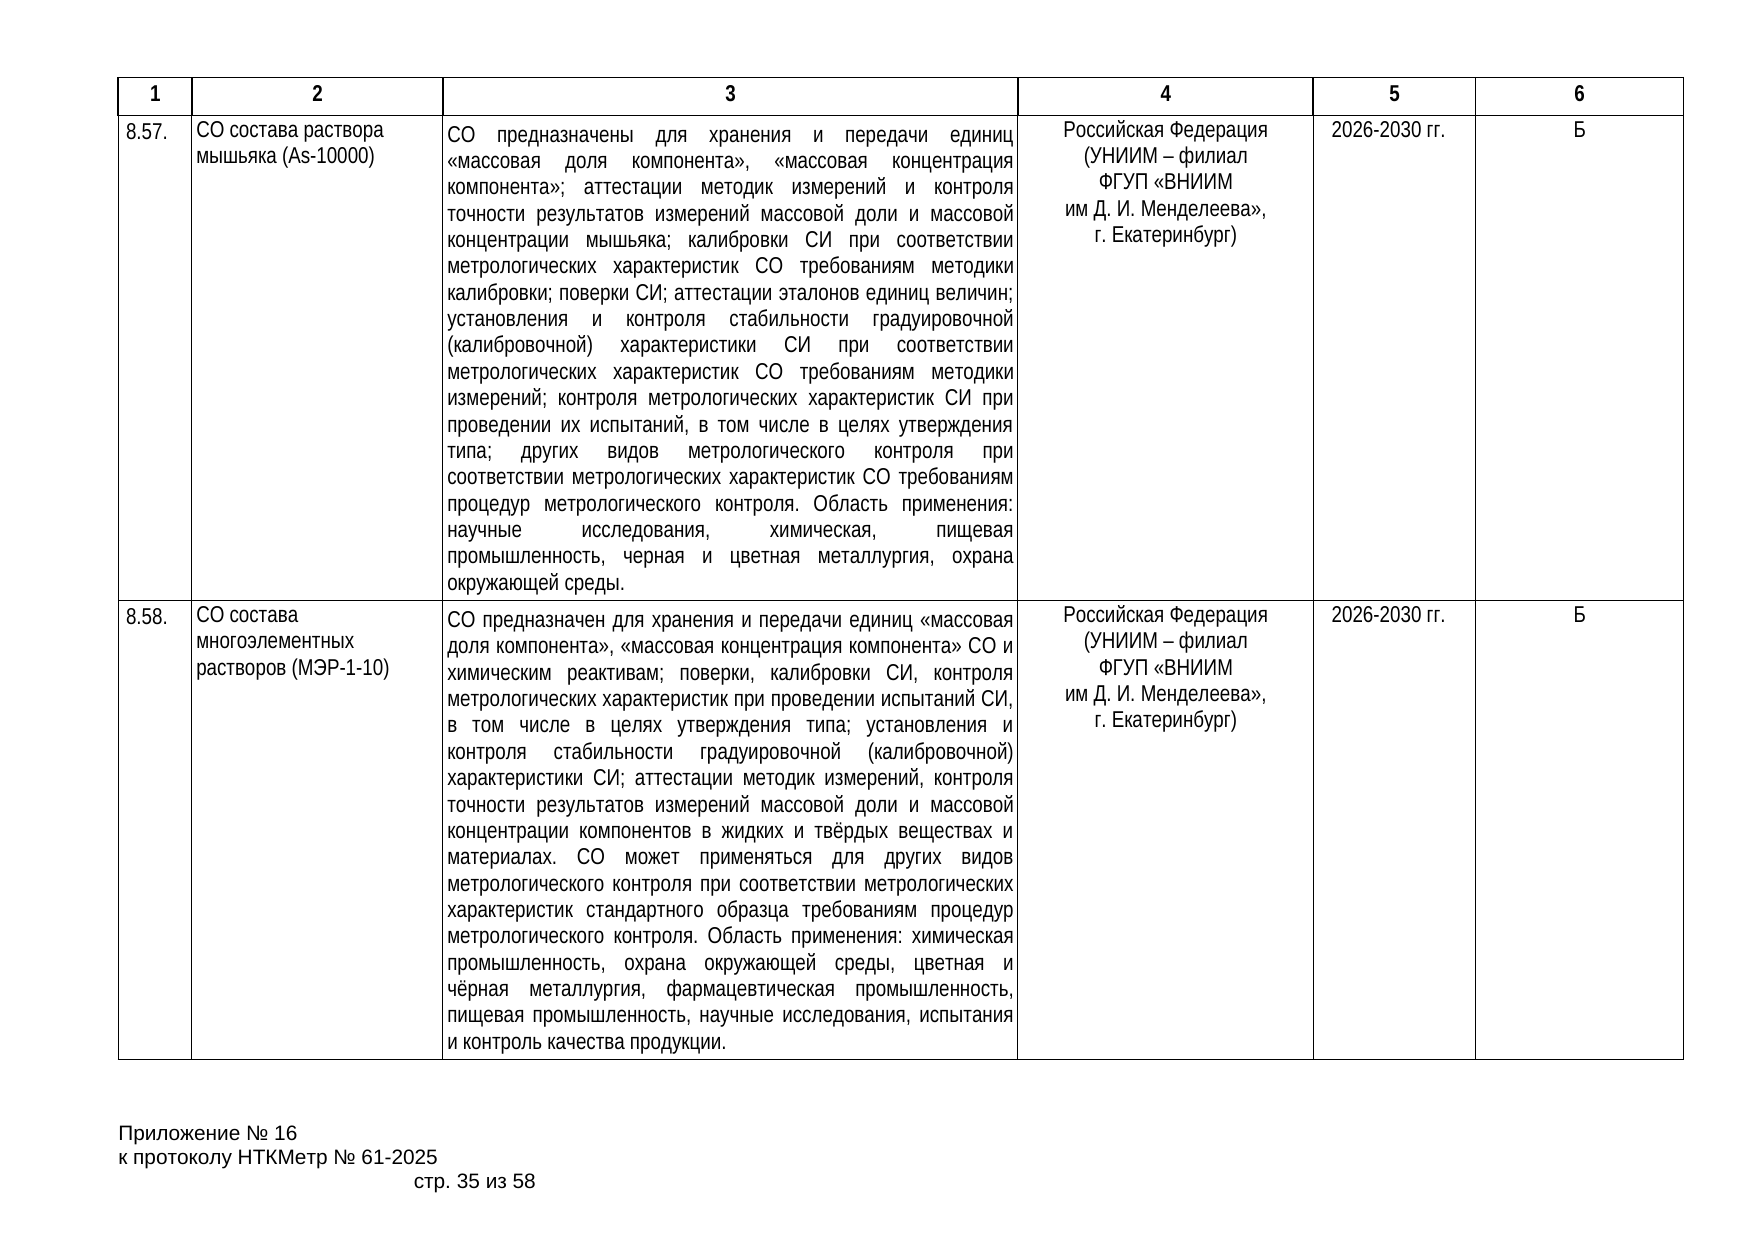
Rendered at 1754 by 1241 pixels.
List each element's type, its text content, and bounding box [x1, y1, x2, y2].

table_header 4 [1019, 78, 1312, 114]
table_cell 2026-2030 гг. [1314, 116, 1475, 600]
table_cell [119, 116, 191, 600]
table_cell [1018, 601, 1313, 1059]
table_header 6 [1476, 78, 1683, 114]
table_header 1 [119, 78, 191, 114]
table_header 2 [193, 78, 442, 114]
table_header 5 [1314, 78, 1475, 114]
table_cell СО состава многоэлементных растворов (МЭР-1-10) [192, 601, 442, 1059]
table_cell Б [1476, 116, 1683, 600]
table_cell Б [1476, 601, 1683, 1059]
table_cell [119, 601, 191, 1059]
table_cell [443, 601, 1017, 1059]
table_cell 2026-2030 гг. [1314, 601, 1475, 1059]
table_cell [1018, 116, 1313, 600]
table_header 3 [444, 78, 1017, 114]
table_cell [443, 116, 1017, 600]
table_cell СО состава раствора мышьяка (As-10000) [192, 116, 442, 600]
